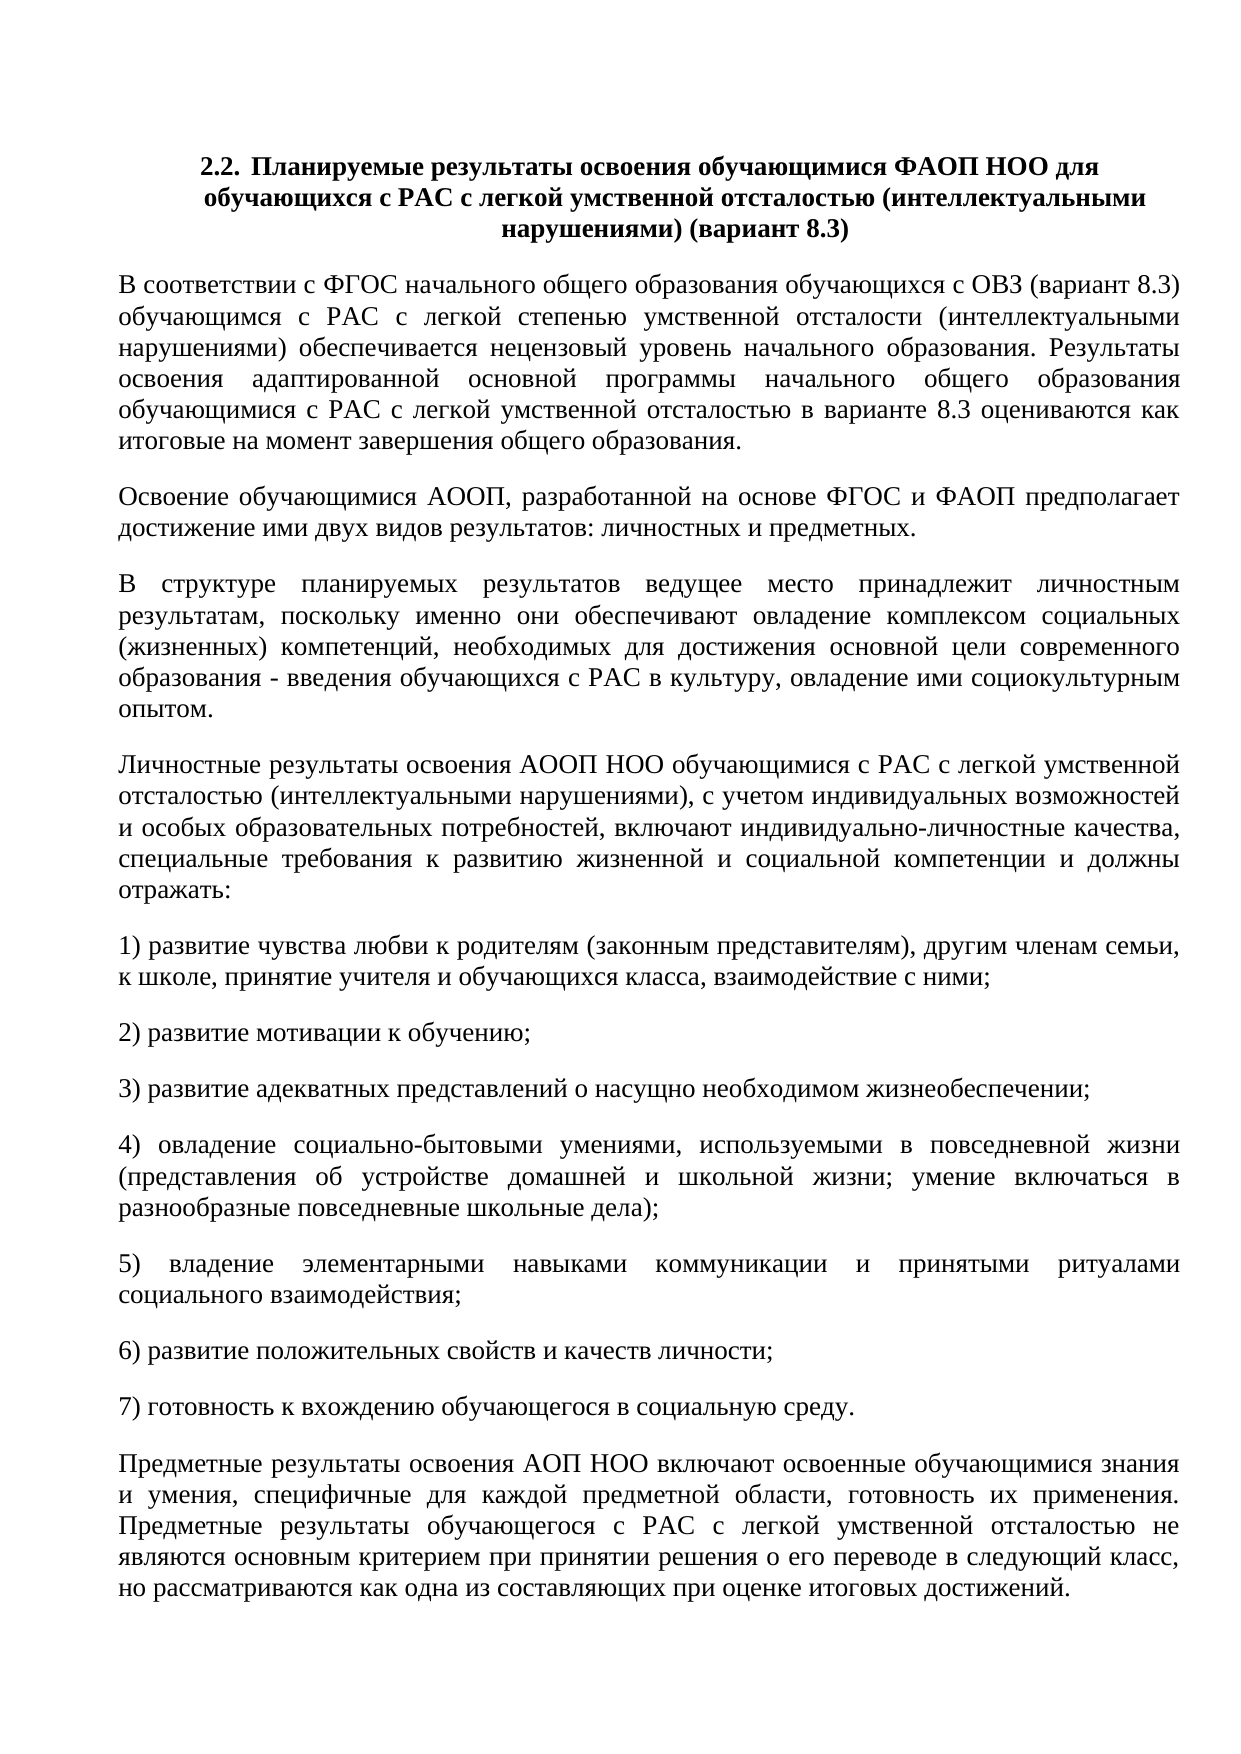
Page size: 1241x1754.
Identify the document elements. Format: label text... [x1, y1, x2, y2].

text В структуре планируемых результатов ведущее место принадлежит личностным результатам, поскольку именно они обеспечивают овладение комплексом социальных (жизненных) компетенций, необходимых для достижения основной цели современного образования - введения обучающихся с РАС в культуру, овладение ими социокультурным опытом. [118, 568, 1181, 723]
text Предметные результаты освоения АОП НОО включают освоенные обучающимися знания и умения, специфичные для каждой предметной области, готовность их применения. Предметные результаты обучающегося с РАС с легкой умственной отсталостью не являются основным критерием при принятии решения о его переводе в следующий класс, но рассматриваются как одна из составляющих при оценке итоговых достижений. [118, 1447, 1181, 1602]
text 6) развитие положительных свойств и качеств личности; [118, 1334, 1181, 1366]
text 7) готовность к вхождению обучающегося в социальную среду. [118, 1391, 1181, 1422]
text 1) развитие чувства любви к родителям (законным представителям), другим членам семьи, к школе, принятие учителя и обучающихся класса, взаимодействие с ними; [118, 929, 1181, 991]
list Планируемые результаты освоения обучающимися ФАОП НОО для обучающихся с РАС с легкой умственной отсталостью (интеллектуальными нарушениями) (вариант 8.3) [118, 150, 1181, 243]
text 3) развитие адекватных представлений о насущно необходимом жизнеобеспечении; [118, 1072, 1181, 1104]
text В соответствии с ФГОС начального общего образования обучающихся с ОВЗ (вариант 8.3) обучающимся с РАС с легкой степенью умственной отсталости (интеллектуальными нарушениями) обеспечивается нецензовый уровень начального образования. Результаты освоения адаптированной основной программы начального общего образования обучающимися с РАС с легкой умственной отсталостью в варианте 8.3 оцениваются как итоговые на момент завершения общего образования. [118, 268, 1181, 455]
text 5) владение элементарными навыками коммуникации и принятыми ритуалами социального взаимодействия; [118, 1247, 1181, 1309]
text Освоение обучающимися АООП, разработанной на основе ФГОС и ФАОП предполагает достижение ими двух видов результатов: личностных и предметных. [118, 480, 1181, 543]
text 2) развитие мотивации к обучению; [118, 1016, 1181, 1047]
text Личностные результаты освоения АООП НОО обучающимися с РАС с легкой умственной отсталостью (интеллектуальными нарушениями), с учетом индивидуальных возможностей и особых образовательных потребностей, включают индивидуально-личностные качества, специальные требования к развитию жизненной и социальной компетенции и должны отражать: [118, 748, 1181, 904]
text 4) овладение социально-бытовыми умениями, используемыми в повседневной жизни (представления об устройстве домашней и школьной жизни; умение включаться в разнообразные повседневные школьные дела); [118, 1129, 1181, 1222]
